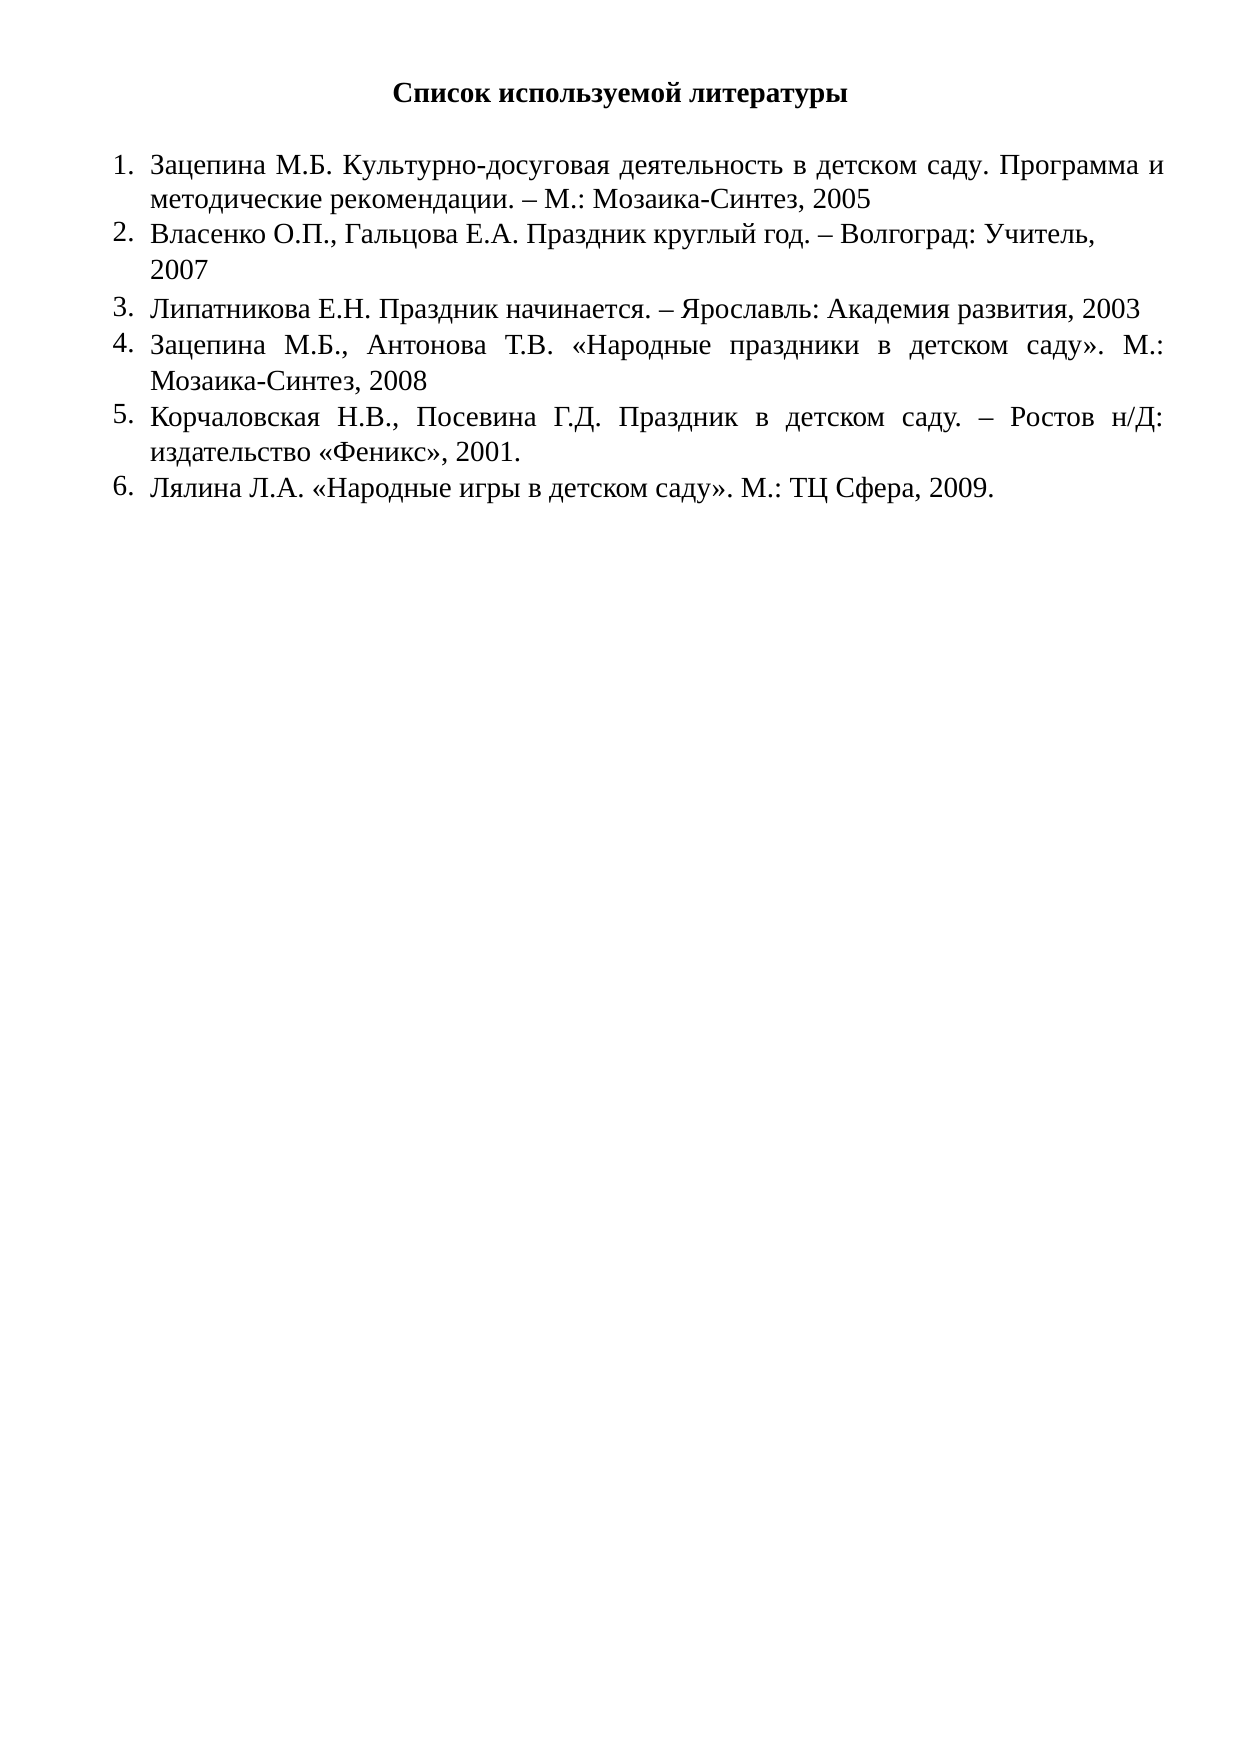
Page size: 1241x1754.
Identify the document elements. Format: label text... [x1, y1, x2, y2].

list Зацепина М.Б. Культурно-досуговая деятельность в детском саду. Программа и методические рекомендации. – М.: Мозаика-Синтез, 2005 [112, 147, 1165, 214]
list Зацепина М.Б., Антонова Т.В. «Народные праздники в детском саду». М.: Мозаика-Синтез, 2008 [112, 325, 1165, 396]
text 2007 [150, 250, 1165, 286]
list Липатникова Е.Н. Праздник начинается. – Ярославль: Академия развития, 2003 [112, 289, 1165, 325]
text Список используемой литературы [75, 75, 1165, 108]
list Власенко О.П., Гальцова Е.А. Праздник круглый год. – Волгоград: Учитель, [112, 214, 1165, 250]
list Лялина Л.А. «Народные игры в детском саду». М.: ТЦ Сфера, 2009. [112, 468, 1165, 504]
list Корчаловская Н.В., Посевина Г.Д. Праздник в детском саду. – Ростов н/Д: издательство «Феникс», 2001. [112, 396, 1165, 468]
